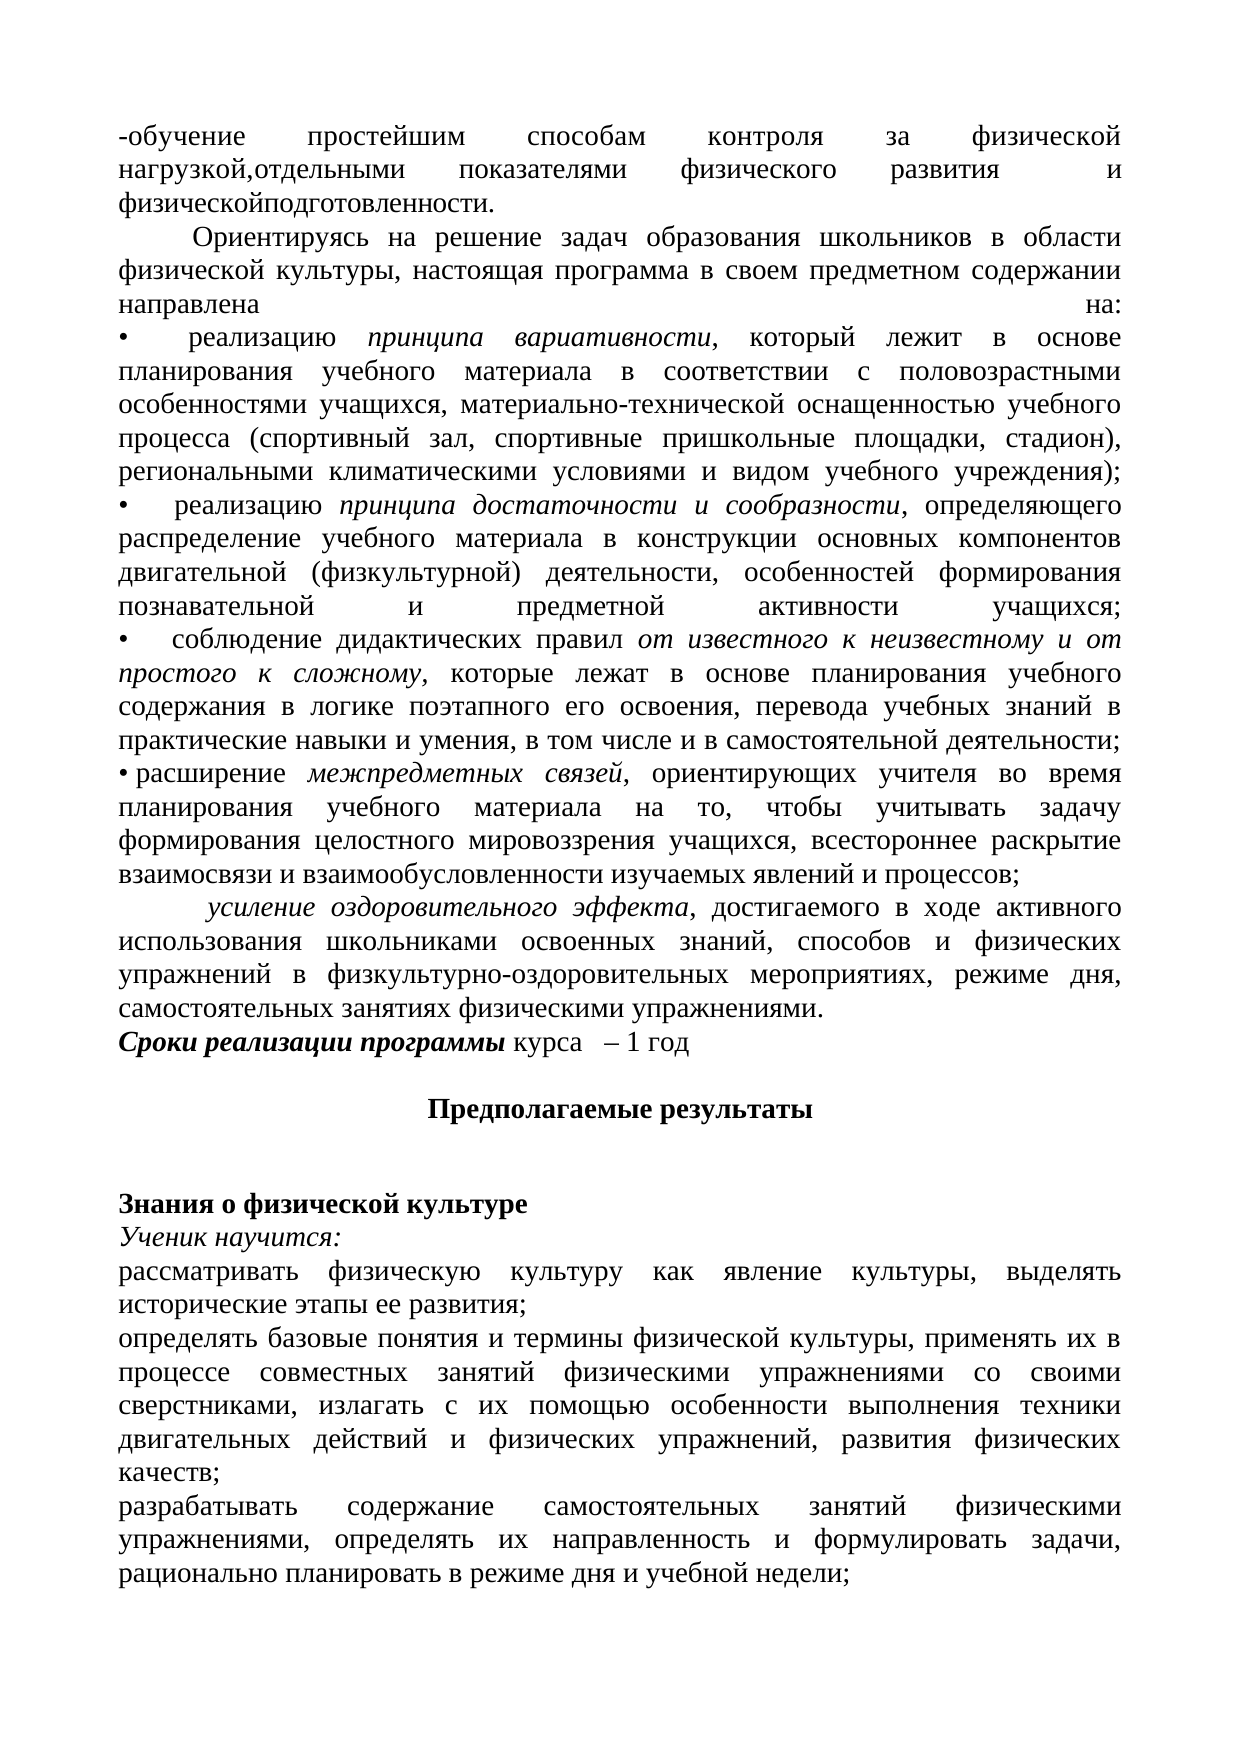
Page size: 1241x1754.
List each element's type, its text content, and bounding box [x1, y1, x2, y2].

text Ориентируясь на решение задач образования школьников в области физической культуры, настоящая программа в своем предметном содержании направлена на: • реализацию принципа вариативности, который лежит в основе планирования учебного материала в соответствии с половозрастными особенностями учащихся, материально-технической оснащенностью учебного процесса (спортивный зал, спортивные пришкольные площадки, стадион), региональными климатическими условиями и видом учебного учреждения); • реализацию принципа достаточности и сообразности, определяющего распределение учебного материала в конструкции основных компонентов двигательной (физкультурной) деятельности, особенностей формирования познавательной и предметной активности учащихся; • соблюдение дидактических правил от известного к неизвестному и от простого к сложному, которые лежат в основе планирования учебного содержания в логике поэтапного его освоения, перевода учебных знаний в практические навыки и умения, в том числе и в самостоятельной деятельности; • расширение межпредметных связей, ориентирующих учителя во время планирования учебного материала на то, чтобы учитывать задачу формирования целостного мировоззрения учащихся, всестороннее раскрытие взаимосвязи и взаимообусловленности изучаемых явлений и процессов; [118, 219, 1122, 889]
text Предполагаемые результаты [118, 1091, 1122, 1124]
text определять базовые понятия и термины физической культуры, применять их в процессе совместных занятий физическими упражнениями со своими сверстниками, излагать с их помощью особенности выполнения техники двигательных действий и физических упражнений, развития физических качеств; [118, 1320, 1122, 1488]
text Сроки реализации программы курса – 1 год [118, 1024, 1122, 1057]
text Ученик научится: [118, 1219, 1122, 1253]
text усиление оздоровительного эффекта, достигаемого в ходе активного использования школьниками освоенных знаний, способов и физических упражнений в физкультурно-оздоровительных мероприятиях, режиме дня, самостоятельных занятиях физическими упражнениями. [118, 889, 1122, 1024]
text -обучение простейшим способам контроля за физической нагрузкой,отдельными показателями физического развития и физическойподготовленности. [118, 118, 1122, 219]
text Знания о физической культуре [118, 1186, 1122, 1219]
text разрабатывать содержание самостоятельных занятий физическими упражнениями, определять их направленность и формулировать задачи, рационально планировать в режиме дня и учебной недели; [118, 1488, 1122, 1588]
text рассматривать физическую культуру как явление культуры, выделять исторические этапы ее развития; [118, 1253, 1122, 1320]
